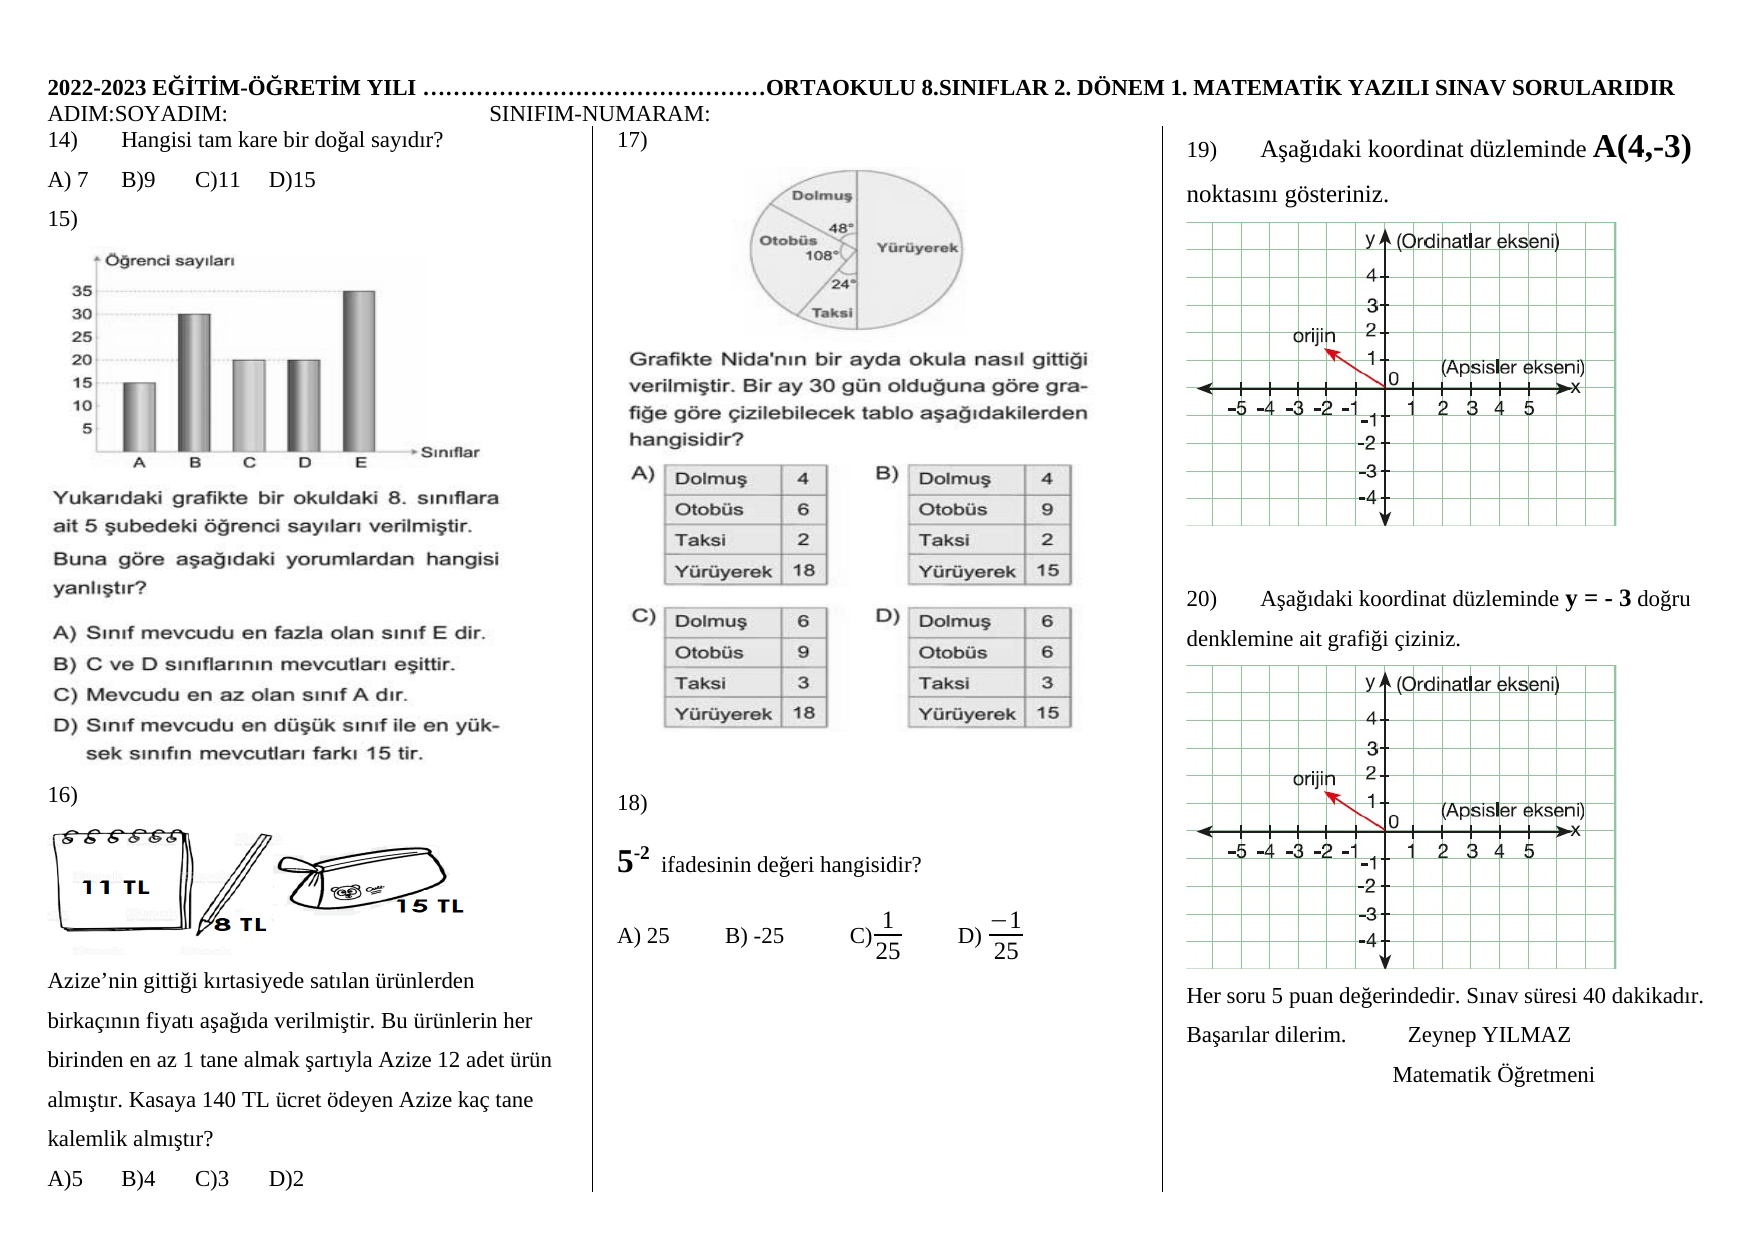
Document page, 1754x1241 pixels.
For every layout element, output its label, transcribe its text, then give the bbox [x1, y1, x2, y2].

list 5-2 ifadesinin değeri hangisidir? A) 25 B) -25 C) D) [617, 789, 1137, 1126]
picture [47, 821, 480, 955]
picture [1186, 222, 1617, 526]
list Hangisi tam kare bir doğal sayıdır? A) 7 B)9 C)11 D)15 [47, 126, 567, 192]
picture [1186, 665, 1617, 969]
